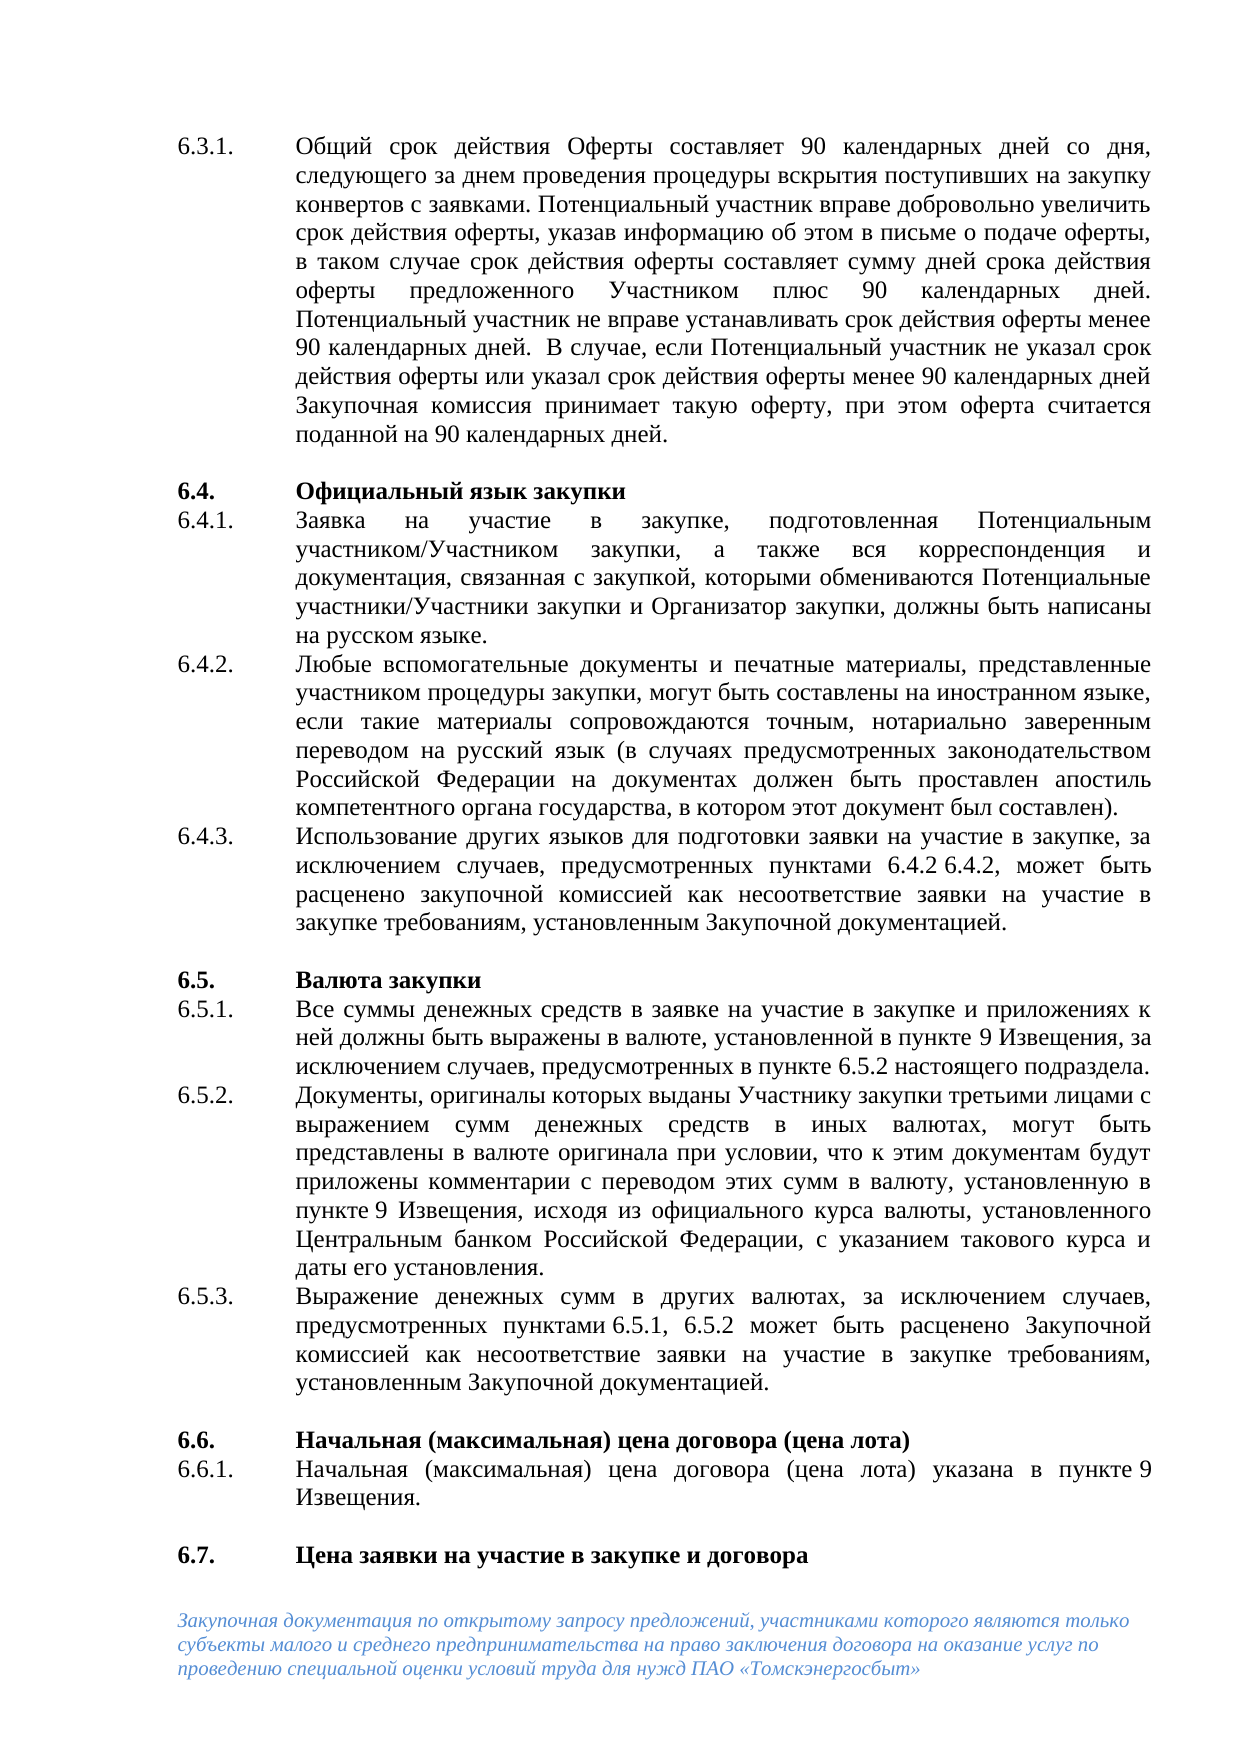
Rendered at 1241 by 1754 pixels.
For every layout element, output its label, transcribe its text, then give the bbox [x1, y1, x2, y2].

list Любые вспомогательные документы и печатные материалы, представленные участником процедуры закупки, могут быть составлены на иностранном языке, если такие материалы сопровождаются точным, нотариально заверенным переводом на русский язык (в случаях предусмотренных законодательством Российской Федерации на документах должен быть проставлен апостиль компетентного органа государства, в котором этот документ был составлен). [177, 649, 1152, 821]
list Начальная (максимальная) цена договора (цена лота) [177, 1425, 1152, 1454]
list Использование других языков для подготовки заявки на участие в закупке, за исключением случаев, предусмотренных пунктами 6.4.2 6.4.2, может быть расценено закупочной комиссией как несоответствие заявки на участие в закупке требованиям, установленным Закупочной документацией. [177, 821, 1152, 936]
list Все суммы денежных средств в заявке на участие в закупке и приложениях к ней должны быть выражены в валюте, установленной в пункте 9 Извещения, за исключением случаев, предусмотренных в пункте 6.5.2 настоящего подраздела. [177, 994, 1152, 1080]
list Валюта закупки [177, 965, 1152, 994]
list Цена заявки на участие в закупке и договора [177, 1540, 1152, 1569]
list Общий срок действия Оферты составляет 90 календарных дней со дня, следующего за днем проведения процедуры вскрытия поступивших на закупку конвертов с заявками. Потенциальный участник вправе добровольно увеличить срок действия оферты, указав информацию об этом в письме о подаче оферты, в таком случае срок действия оферты составляет сумму дней срока действия оферты предложенного Участником плюс 90 календарных дней. Потенциальный участник не вправе устанавливать срок действия оферты менее 90 календарных дней. В случае, если Потенциальный участник не указал срок действия оферты или указал срок действия оферты менее 90 календарных дней Закупочная комиссия принимает такую оферту, при этом оферта считается поданной на 90 календарных дней. [177, 131, 1152, 447]
list Выражение денежных сумм в других валютах, за исключением случаев, предусмотренных пунктами 6.5.1, 6.5.2 может быть расценено Закупочной комиссией как несоответствие заявки на участие в закупке требованиям, установленным Закупочной документацией. [177, 1281, 1152, 1396]
list Заявка на участие в закупке, подготовленная Потенциальным участником/Участником закупки, а также вся корреспонденция и документация, связанная с закупкой, которыми обмениваются Потенциальные участники/Участники закупки и Организатор закупки, должны быть написаны на русском языке. [177, 505, 1152, 649]
list Документы, оригиналы которых выданы Участнику закупки третьими лицами с выражением сумм денежных средств в иных валютах, могут быть представлены в валюте оригинала при условии, что к этим документам будут приложены комментарии с переводом этих сумм в валюту, установленную в пункте 9 Извещения, исходя из официального курса валюты, установленного Центральным банком Российской Федерации, с указанием такового курса и даты его установления. [177, 1080, 1152, 1281]
list Начальная (максимальная) цена договора (цена лота) указана в пункте 9 Извещения. [177, 1454, 1152, 1511]
list Официальный язык закупки [177, 476, 1152, 505]
